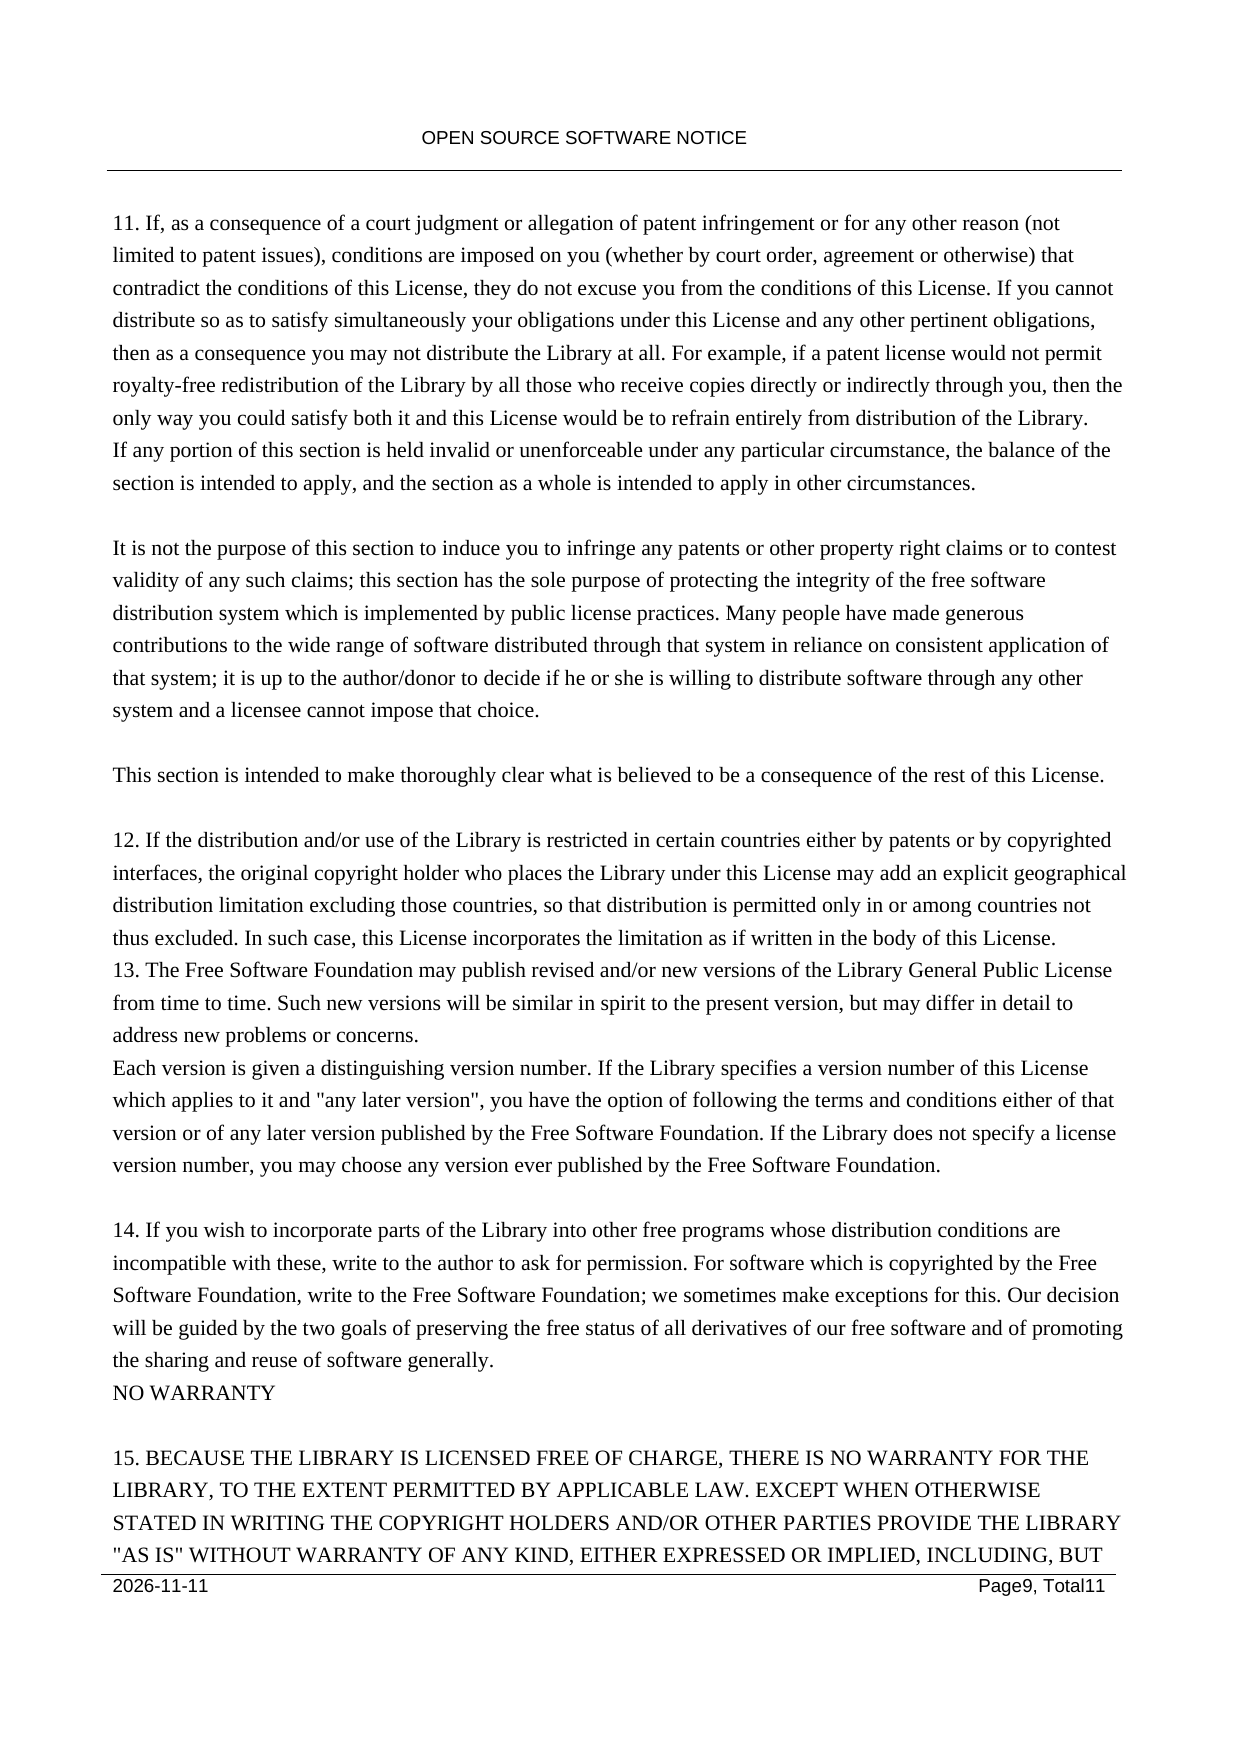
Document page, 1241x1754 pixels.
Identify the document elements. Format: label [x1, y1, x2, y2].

text [112, 206, 1128, 1571]
